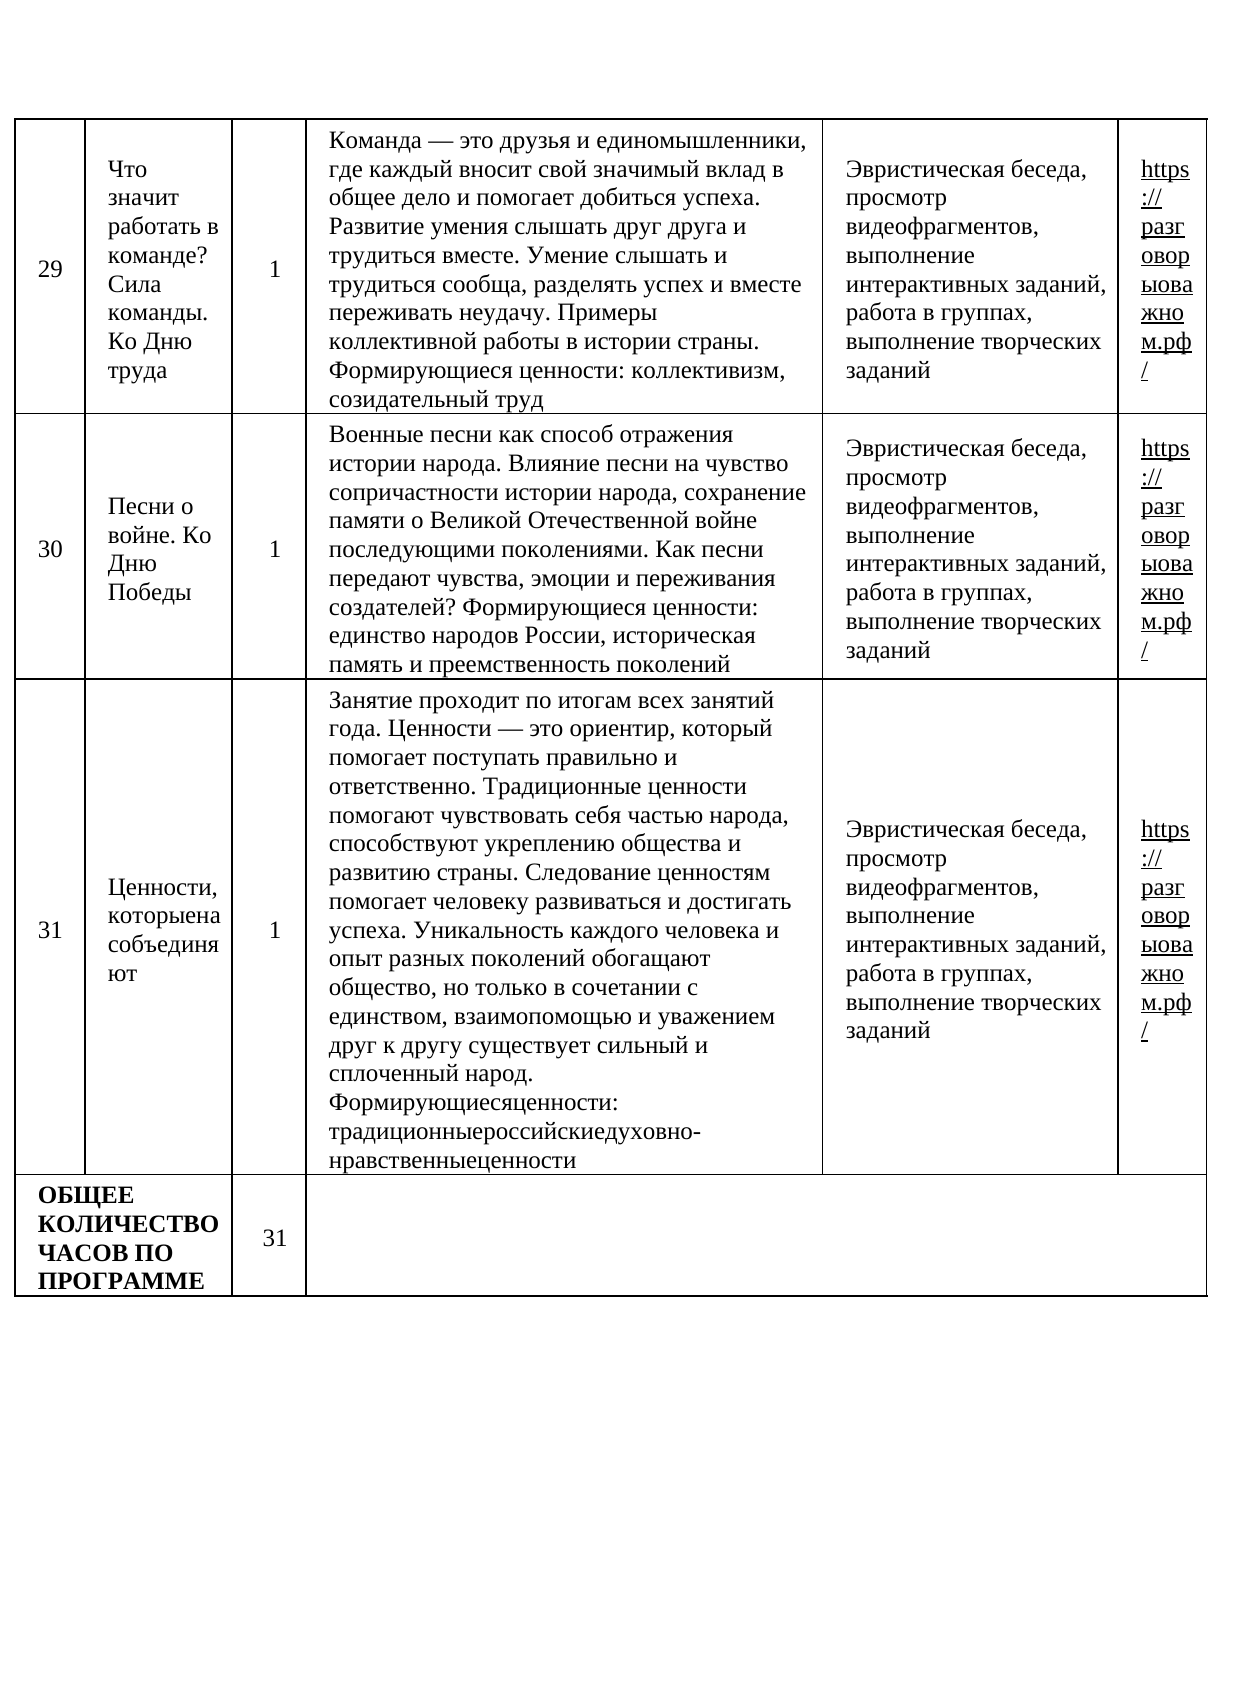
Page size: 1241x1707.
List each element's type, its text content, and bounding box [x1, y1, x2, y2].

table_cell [823, 120, 1117, 412]
table_cell Команда — это друзья и единомышленники, где каждый вносит свой значимый вклад в общее дело и помогает добиться успеха. Развитие умения слышать друг друга и трудиться вместе. Умение слышать и трудиться сообща, разделять успех и вместе переживать неудачу. Примеры коллективной работы в истории страны. Формирующиеся ценности: коллективизм, созидательный труд [307, 120, 822, 412]
table_cell Занятие проходит по итогам всех занятий года. Ценности — это ориентир, который помогает поступать правильно и ответственно. Традиционные ценности помогают чувствовать себя частью народа, способствуют укреплению общества и развитию страны. Следование ценностям помогает человеку развиваться и достигать успеха. Уникальность каждого человека и опыт разных поколений обогащают общество, но только в сочетании с единством, взаимопомощью и уважением друг к другу существует сильный и сплоченный народ. Формирующиесяценности: традиционныероссийскиедуховно-нравственныеценности [307, 680, 822, 1173]
table_cell Песни о войне. Ко Дню Победы [86, 414, 231, 678]
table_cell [1119, 120, 1206, 412]
table_cell 30 [16, 414, 84, 678]
table_cell 1 [233, 120, 305, 412]
table_cell 1 [233, 680, 305, 1173]
table_cell Эвристическая беседа, просмотр видеофрагментов, выполнение интерактивных заданий, работа в группах, выполнение творческих заданий [823, 414, 1117, 678]
table_cell 29 [16, 120, 84, 412]
table_cell Эвристическая беседа, просмотр видеофрагментов, выполнение интерактивных заданий, работа в группах, выполнение творческих заданий [823, 680, 1117, 1173]
table_cell ОБЩЕЕ КОЛИЧЕСТВО ЧАСОВ ПО ПРОГРАММЕ [16, 1175, 231, 1295]
table_cell 31 [233, 1175, 305, 1295]
table_cell [307, 1175, 1206, 1295]
table_cell https://разговорыоважном.рф/ [1119, 414, 1206, 678]
table_cell Ценности, которыенасобъединяют [86, 680, 231, 1173]
table_cell https://разговорыоважном.рф/ [1119, 680, 1206, 1173]
table_cell Что значит работать в команде? Сила команды. Ко Дню труда [86, 120, 231, 412]
table_cell 31 [16, 680, 84, 1173]
table_cell 1 [233, 414, 305, 678]
table_cell Военные песни как способ отражения истории народа. Влияние песни на чувство сопричастности истории народа, сохранение памяти о Великой Отечественной войне последующими поколениями. Как песни передают чувства, эмоции и переживания создателей? Формирующиеся ценности: единство народов России, историческая память и преемственность поколений [307, 414, 822, 678]
